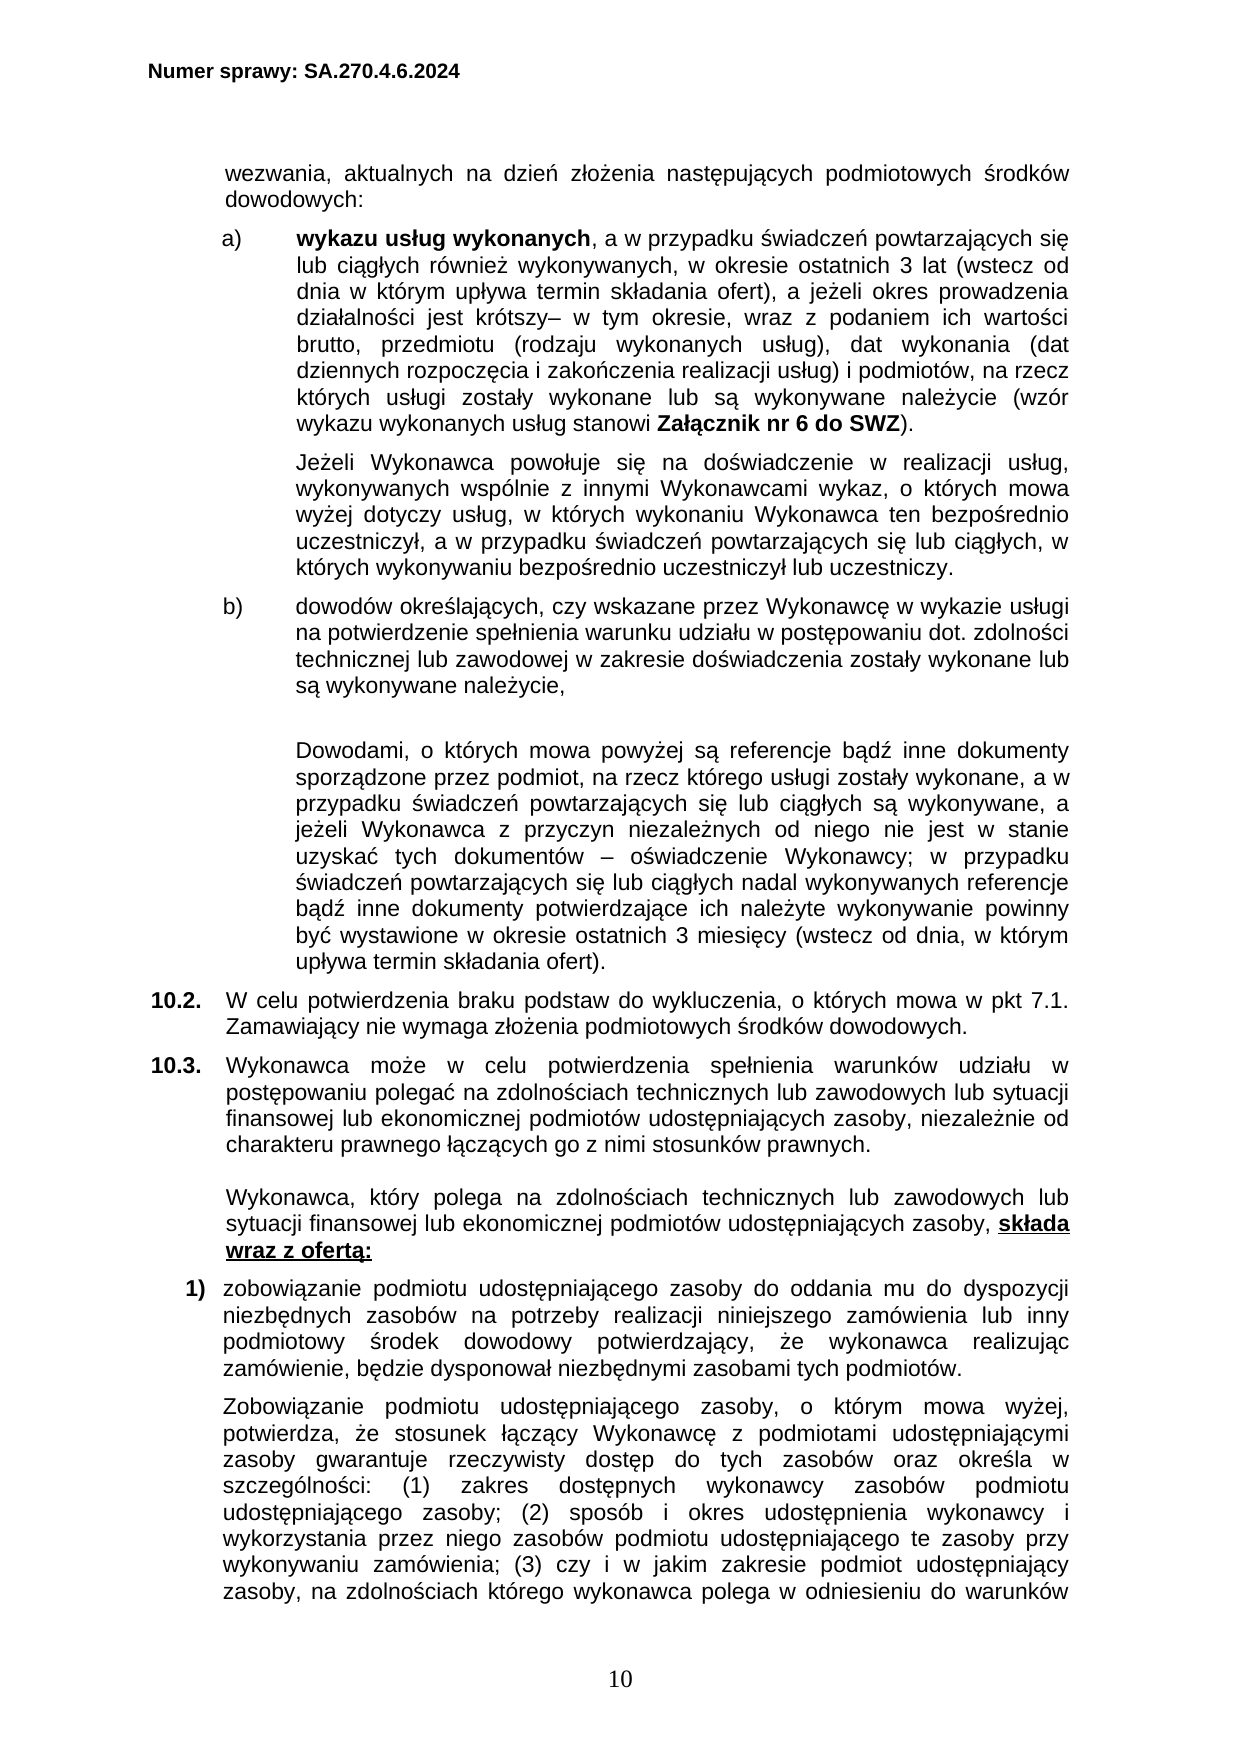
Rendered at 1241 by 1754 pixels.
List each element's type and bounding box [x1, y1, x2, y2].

table_cell [136, 148, 1081, 1604]
